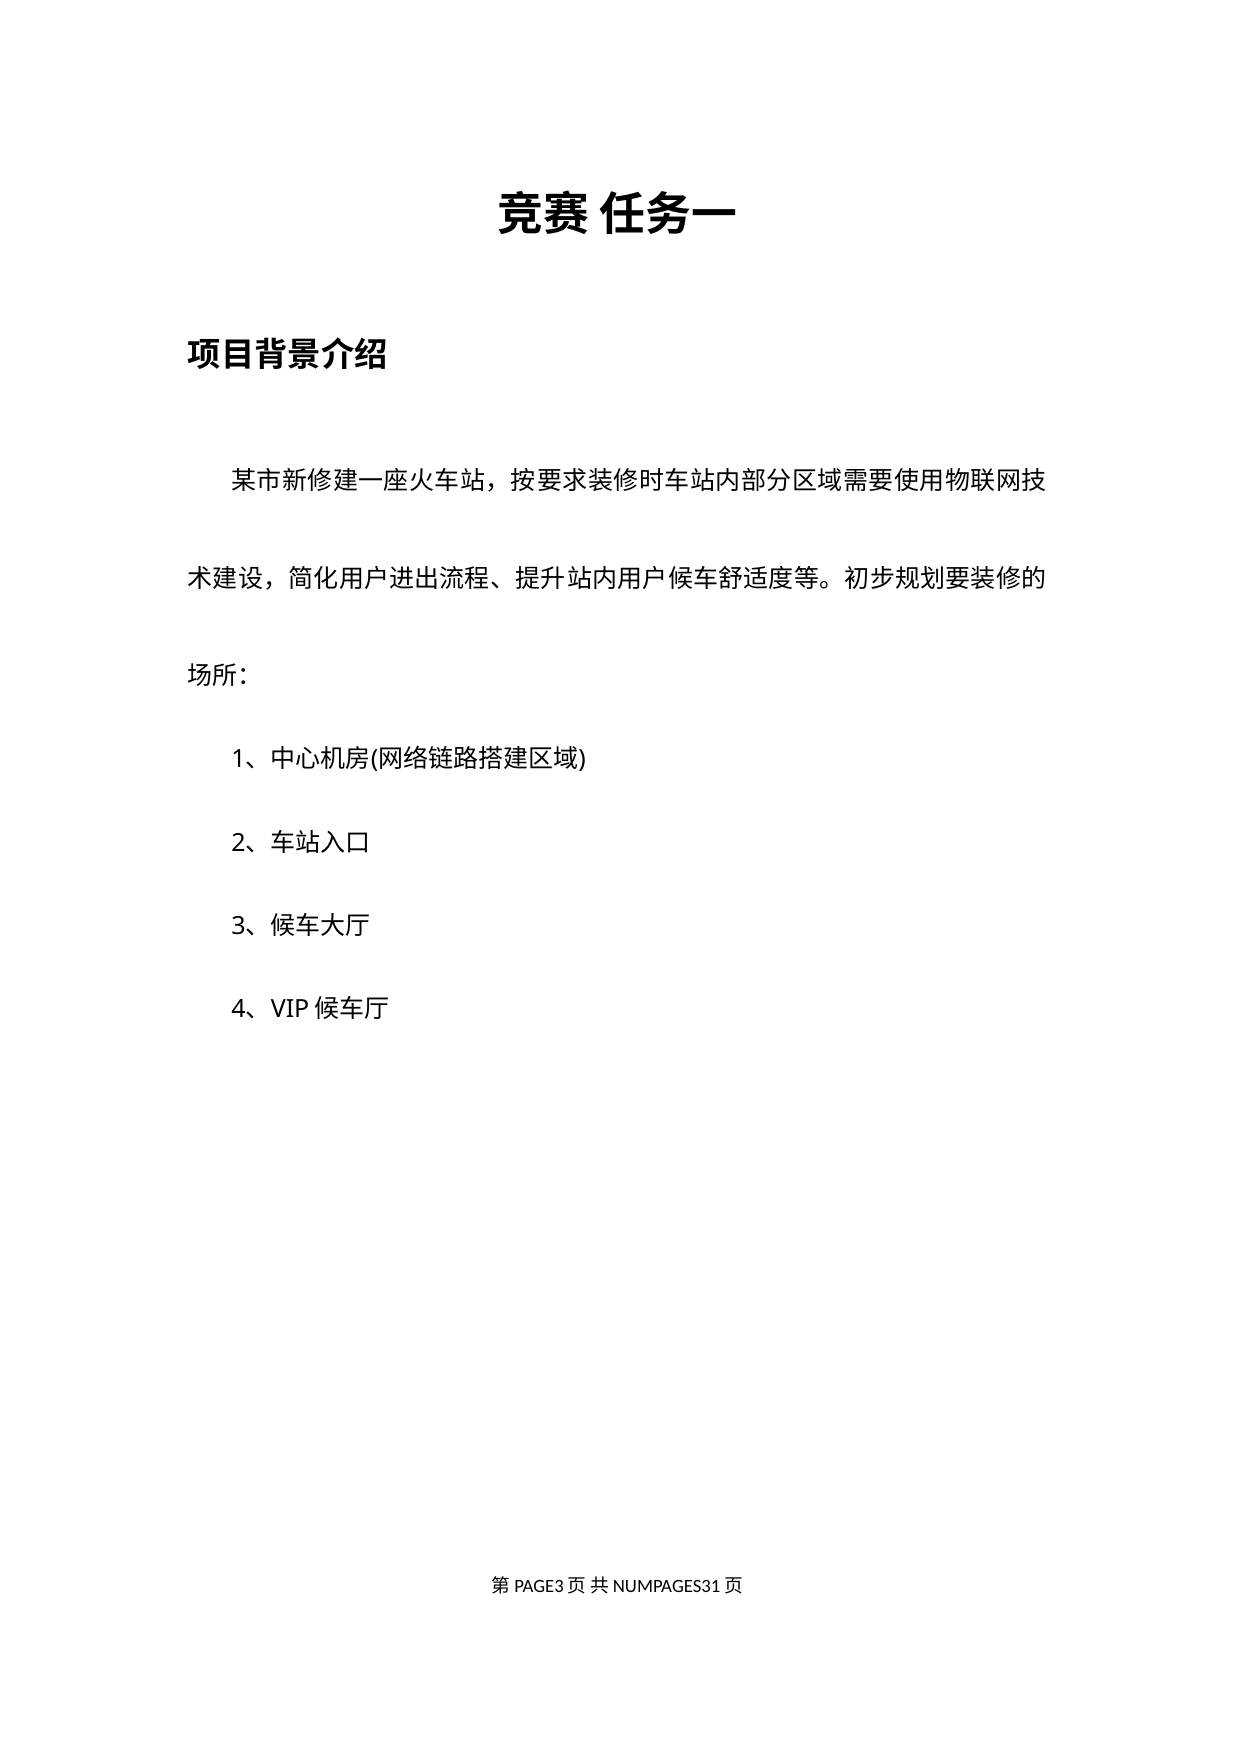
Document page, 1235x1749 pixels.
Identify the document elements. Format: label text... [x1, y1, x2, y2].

subtitle 项目背景介绍 [187, 319, 1047, 384]
text 某市新修建一座火车站，按要求装修时车站内部分区域需要使用物联网技术建设，简化用户进出流程、提升站内用户候车舒适度等。初步规划要装修的场所： [187, 446, 1047, 706]
subtitle 竞赛 任务一 [187, 161, 1047, 259]
text 4、VIP候车厅 [187, 974, 1047, 1039]
text 2、车站入口 [187, 808, 1047, 873]
text 3、候车大厅 [187, 891, 1047, 956]
text 1、中心机房(网络链路搭建区域) [187, 724, 1047, 789]
